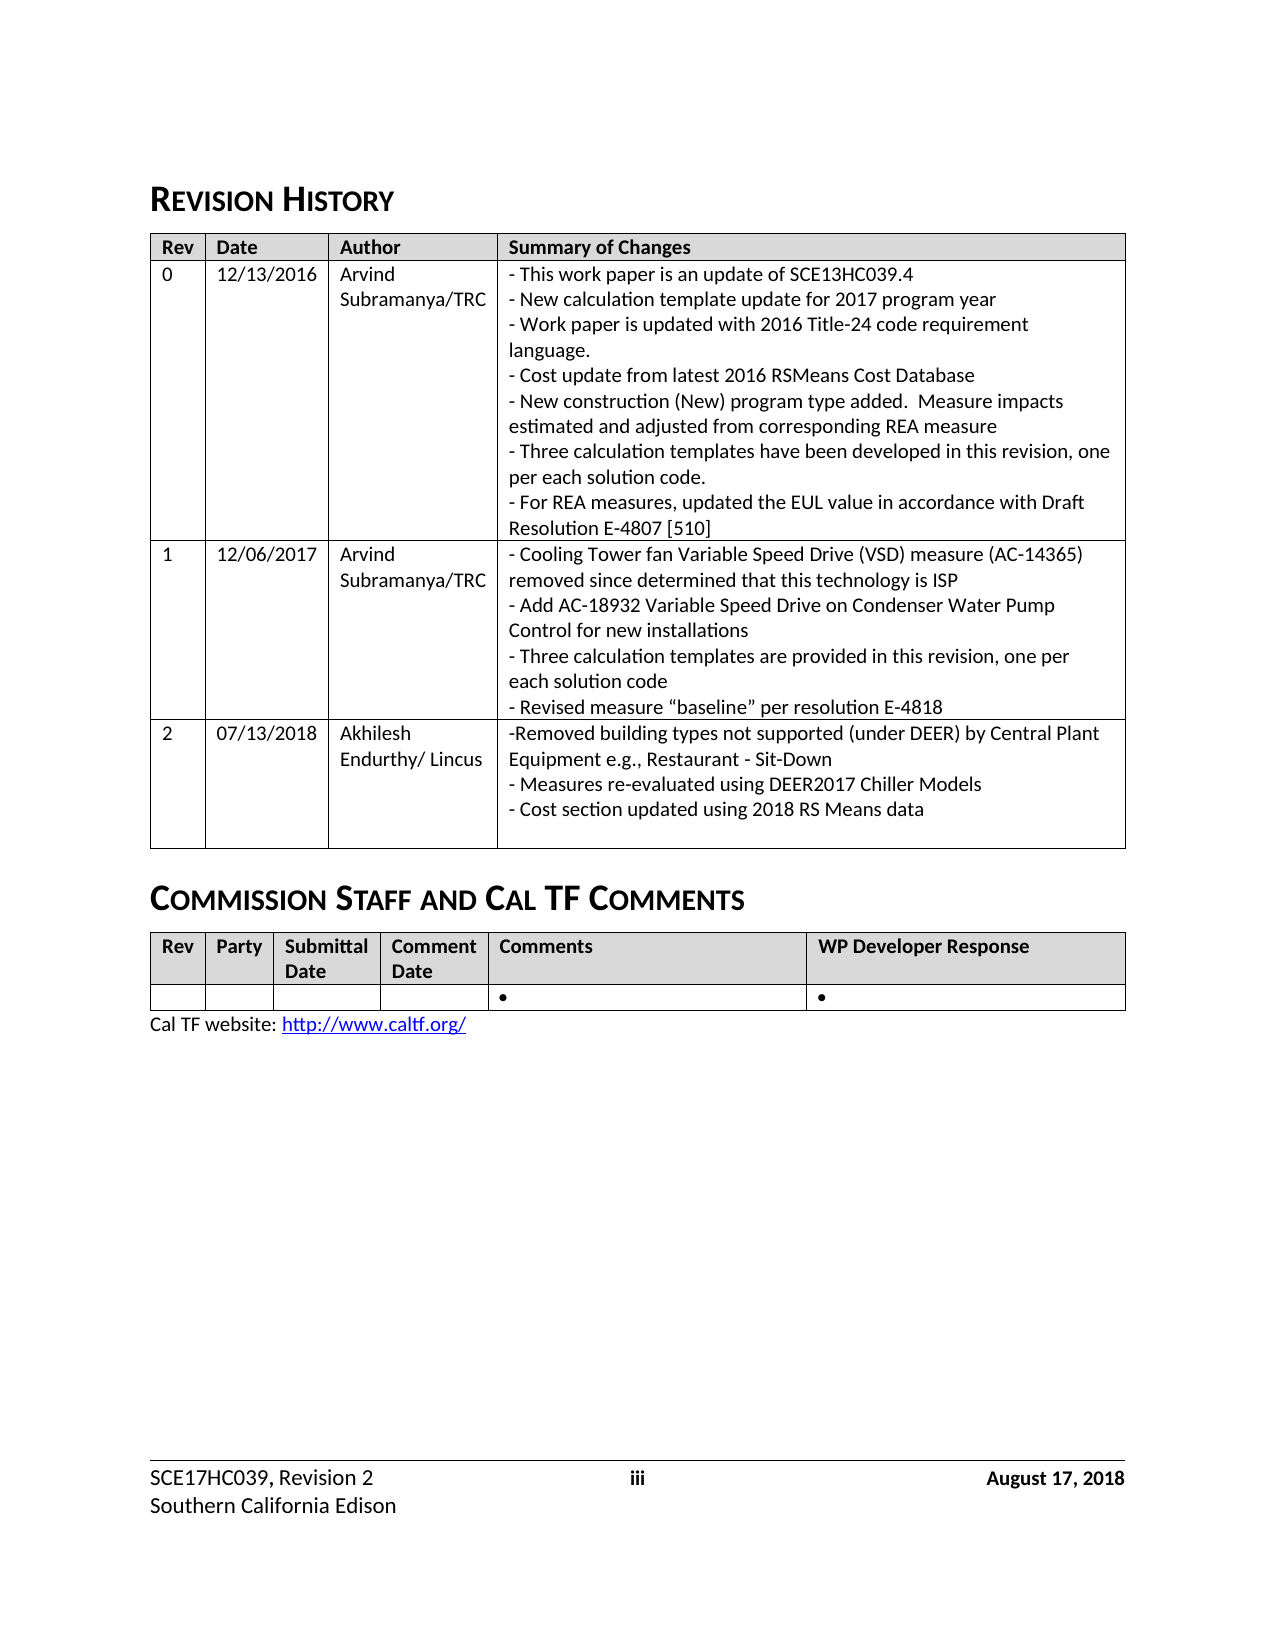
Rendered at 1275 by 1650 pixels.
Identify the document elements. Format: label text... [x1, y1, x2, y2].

table_header Submittal Date [274, 933, 380, 984]
table_cell 07/13/2018 [206, 720, 328, 847]
table_cell [151, 985, 205, 1010]
table_cell Arvind Subramanya/TRC [329, 261, 497, 540]
subtitle Commission Staff and Cal TF Comments [150, 873, 1125, 919]
table_cell [206, 985, 273, 1010]
table_cell [381, 985, 488, 1010]
table_header Summary of Changes [498, 234, 1125, 260]
table_header Comments [489, 933, 806, 984]
table_header Comment Date [381, 933, 488, 984]
table_header Author [329, 234, 497, 260]
table_cell [489, 985, 806, 1010]
table_cell - This work paper is an update of SCE13HC039.4 - New calculation template update for 2017 program year - Work paper is updated with 2016 Title-24 code requirement language. - Cost update from latest 2016 RSMeans Cost Database - New construction (New) program type added. Measure impacts estimated and adjusted from corresponding REA measure - Three calculation templates have been developed in this revision, one per each solution code. - For REA measures, updated the EUL value in accordance with Draft Resolution E-4807 [510] [498, 261, 1125, 540]
table_header Party [206, 933, 273, 984]
table_header Rev [151, 234, 205, 260]
table_cell 2 [151, 720, 205, 847]
table_header Date [206, 234, 328, 260]
table_cell [274, 985, 380, 1010]
table_cell 1 [151, 541, 205, 719]
subtitle Revision History [150, 175, 1125, 221]
table_cell Akhilesh Endurthy/ Lincus [329, 720, 497, 847]
text Cal TF website: http://www.caltf.org/ [150, 1011, 1125, 1037]
table_header Rev [151, 933, 205, 984]
table_cell 12/13/2016 [206, 261, 328, 540]
table_cell 12/06/2017 [206, 541, 328, 719]
table_header WP Developer Response [807, 933, 1125, 984]
table_cell -Removed building types not supported (under DEER) by Central Plant Equipment e.g., Restaurant - Sit-Down - Measures re-evaluated using DEER2017 Chiller Models - Cost section updated using 2018 RS Means data [498, 720, 1125, 847]
table_cell 0 [151, 261, 205, 540]
table_cell [807, 985, 1125, 1010]
table_cell Arvind Subramanya/TRC [329, 541, 497, 719]
table_cell - Cooling Tower fan Variable Speed Drive (VSD) measure (AC-14365) removed since determined that this technology is ISP - Add AC-18932 Variable Speed Drive on Condenser Water Pump Control for new installations - Three calculation templates are provided in this revision, one per each solution code - Revised measure “baseline” per resolution E-4818 [498, 541, 1125, 719]
